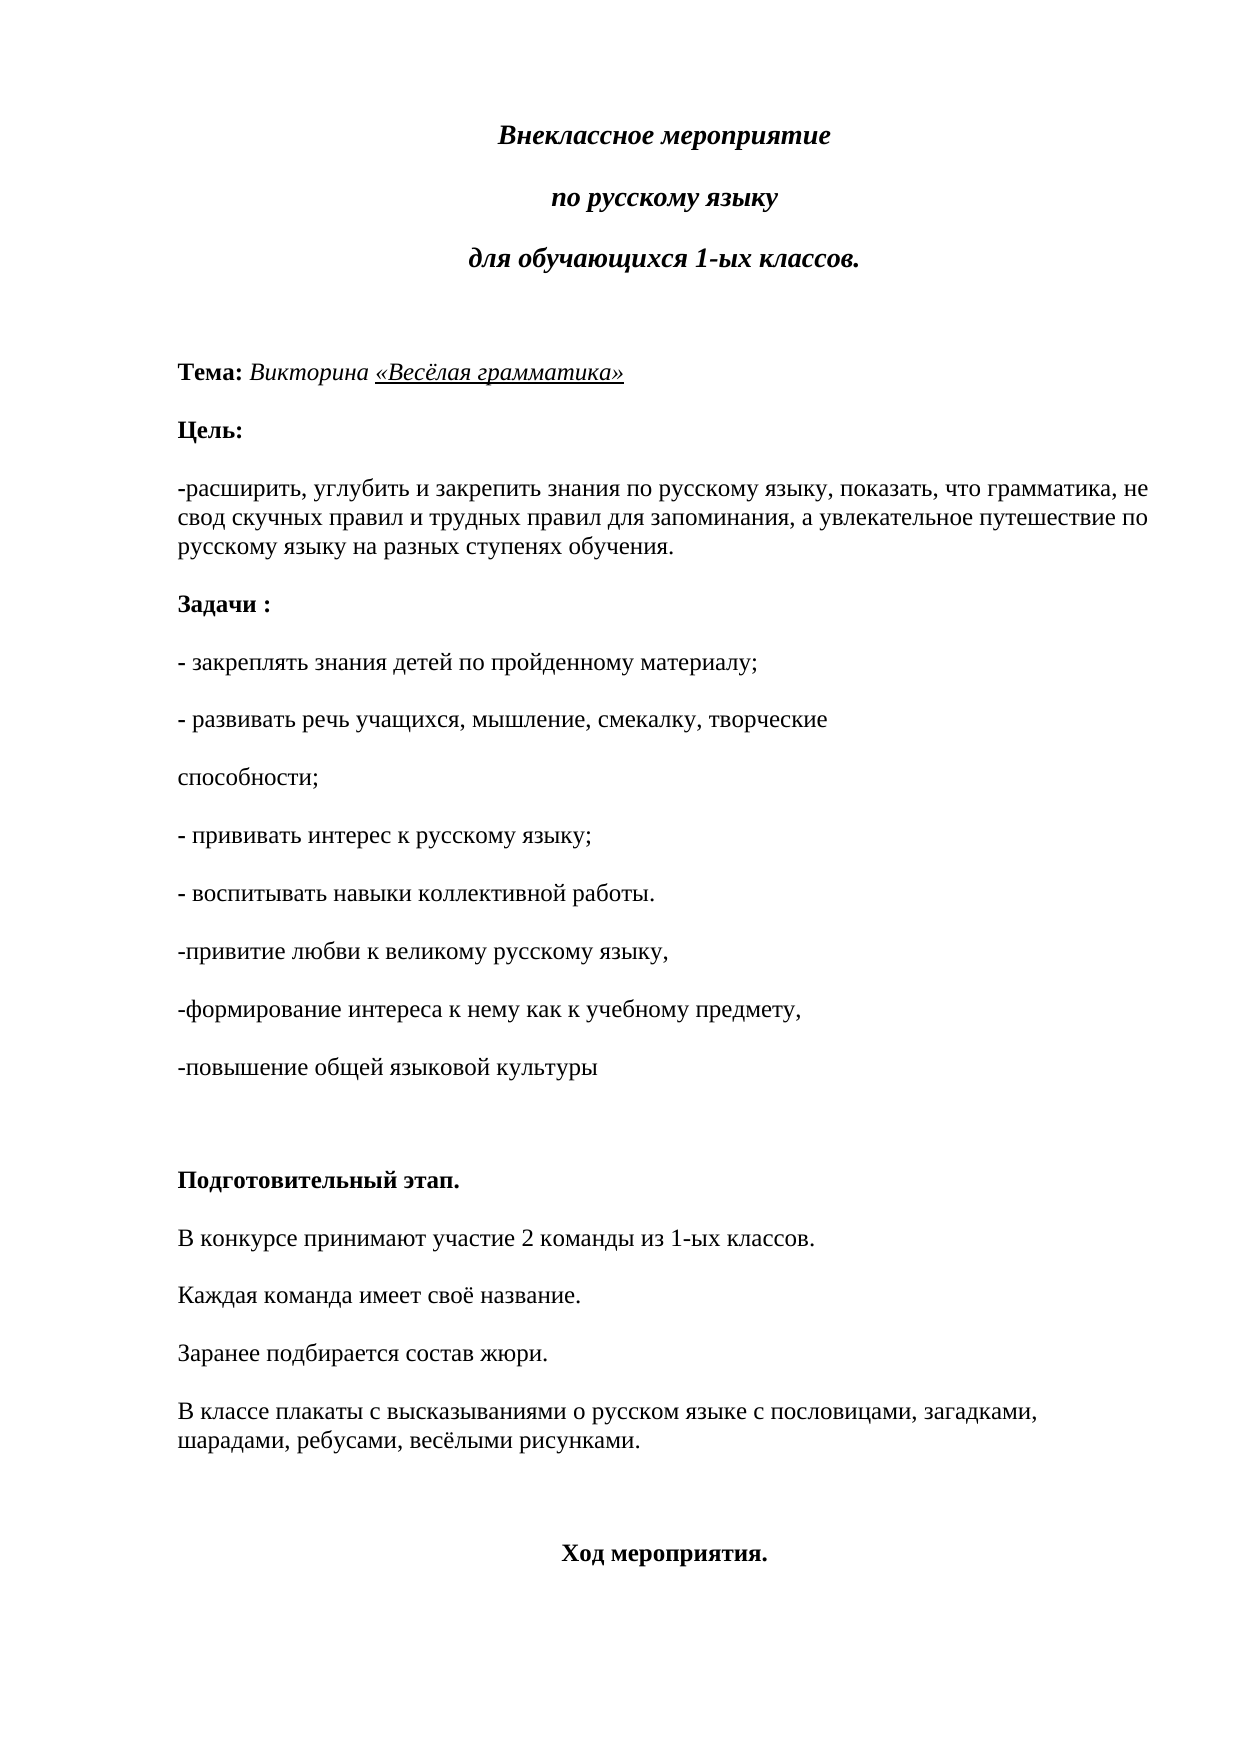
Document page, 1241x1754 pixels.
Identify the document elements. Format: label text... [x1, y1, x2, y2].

text -формирование интереса к нему как к учебному предмету, [177, 994, 1152, 1023]
text Внеклассное мероприятие [177, 118, 1152, 151]
text Заранее подбирается состав жюри. [177, 1338, 1152, 1367]
text -привитие любви к великому русскому языку, [177, 936, 1152, 965]
text по русскому языку [177, 180, 1152, 212]
text Тема: Викторина «Весёлая грамматика» [177, 357, 1152, 386]
text Ход мероприятия. [177, 1538, 1152, 1566]
text В конкурсе принимают участие 2 команды из 1-ых классов. [177, 1223, 1152, 1251]
text Каждая команда имеет своё название. [177, 1281, 1152, 1309]
text Подготовительный этап. [177, 1165, 1152, 1193]
text - воспитывать навыки коллективной работы. [177, 878, 1152, 907]
text В классе плакаты с высказываниями о русском языке с пословицами, загадками, шарадами, ребусами, весёлыми рисунками. [177, 1396, 1152, 1454]
text для обучающихся 1-ых классов. [177, 241, 1152, 274]
text Цель: [177, 415, 1152, 444]
text Задачи : [177, 589, 1152, 617]
text - закреплять знания детей по пройденному материалу; [177, 647, 1152, 675]
text - развивать речь учащихся, мышление, смекалку, творческие [177, 704, 1152, 733]
text способности; [177, 762, 1152, 791]
text -повышение общей языковой культуры [177, 1052, 1152, 1081]
text -расширить, углубить и закрепить знания по русскому языку, показать, что грамматика, не свод скучных правил и трудных правил для запоминания, а увлекательное путешествие по русскому языку на разных ступенях обучения. [177, 473, 1152, 559]
text - прививать интерес к русскому языку; [177, 820, 1152, 849]
